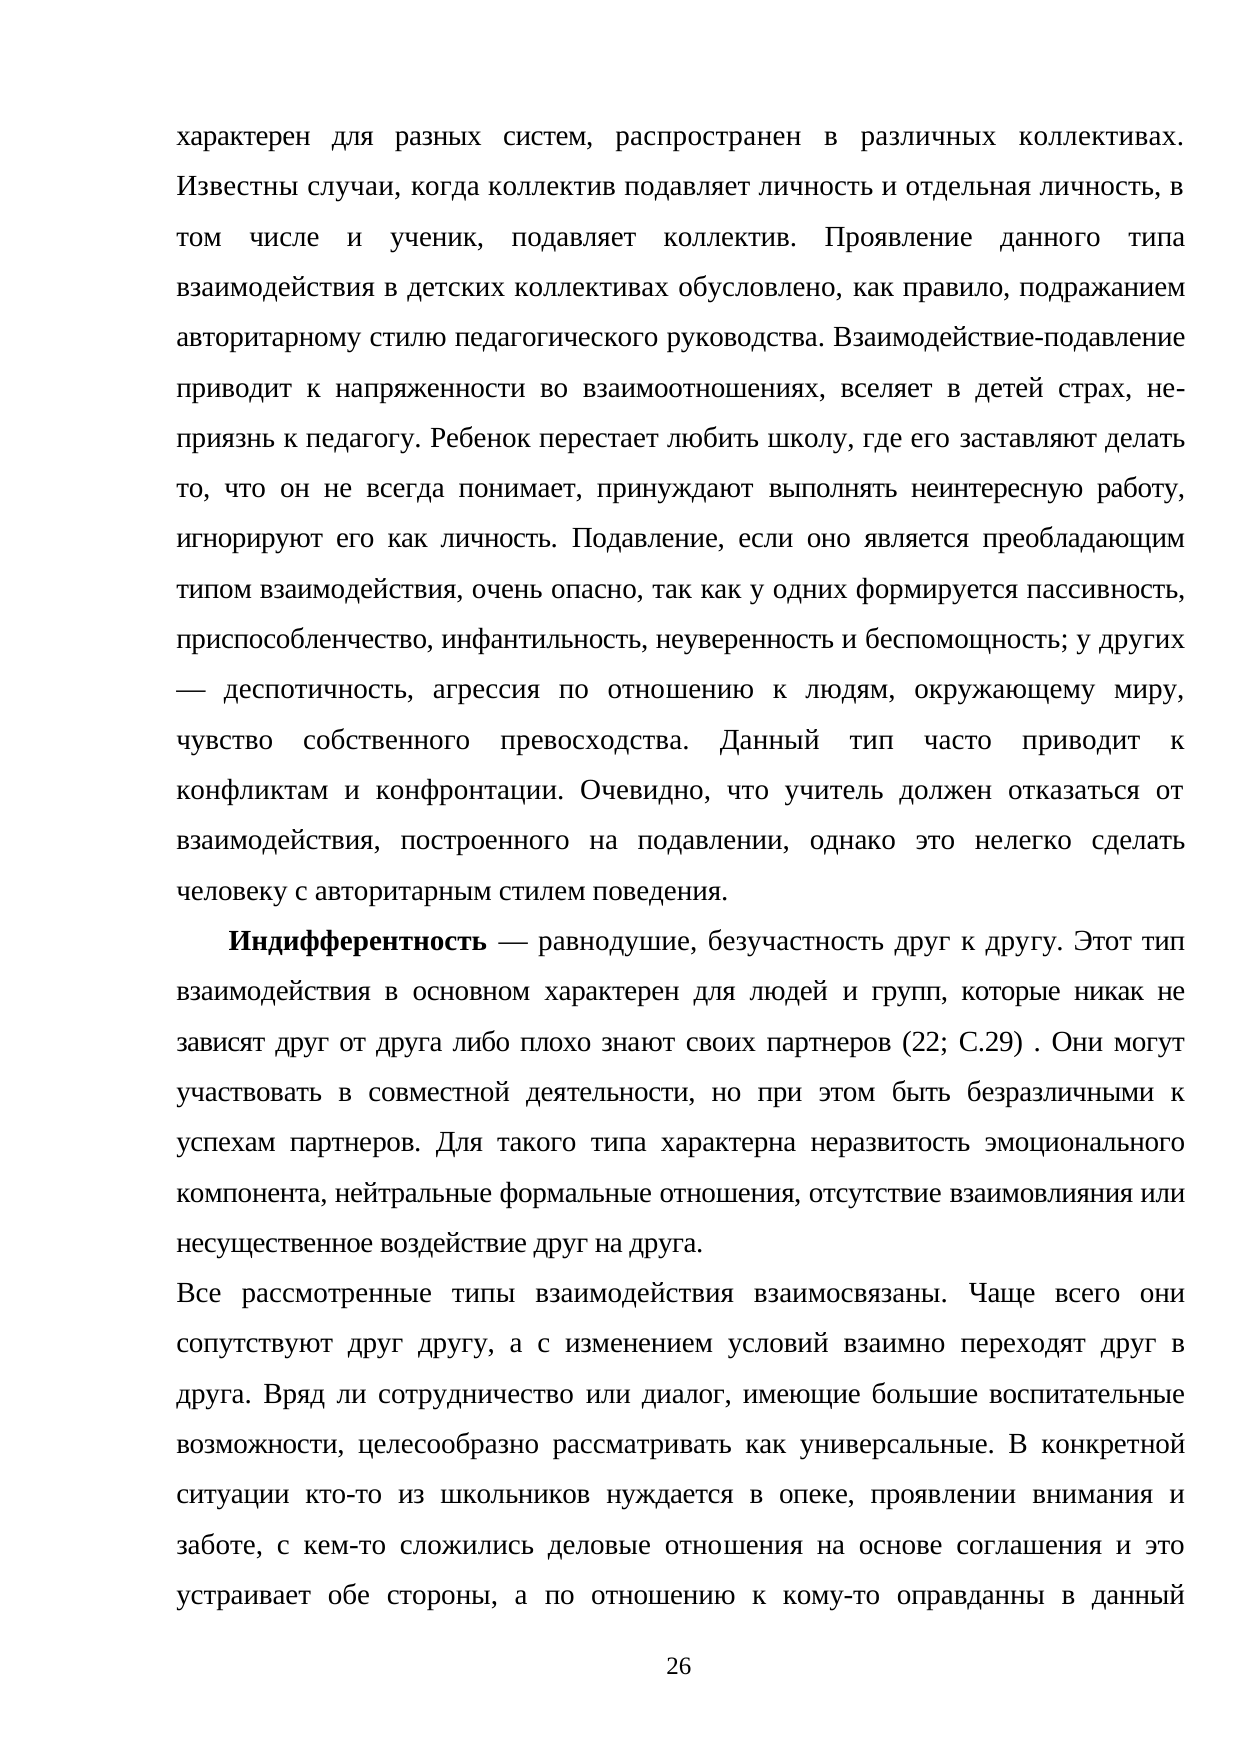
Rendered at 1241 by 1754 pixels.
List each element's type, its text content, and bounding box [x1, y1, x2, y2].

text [176, 1275, 1185, 1611]
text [176, 118, 1185, 906]
text Индифферентность — равнодушие, безучастность друг к другу. Этот тип взаимодействия в основном характерен для людей и групп, которые никак не зависят друг от друга либо плохо знают своих партнеров (22; С.29) . Они могут участвовать в совместной деятельности, но при этом быть безразличными к успехам партнеров. Для такого типа характерна неразвитость эмоционального компонента, нейтральные формальные отношения, отсутствие взаимовлияния или несущественное воздействие друг на друга. [176, 923, 1185, 1258]
